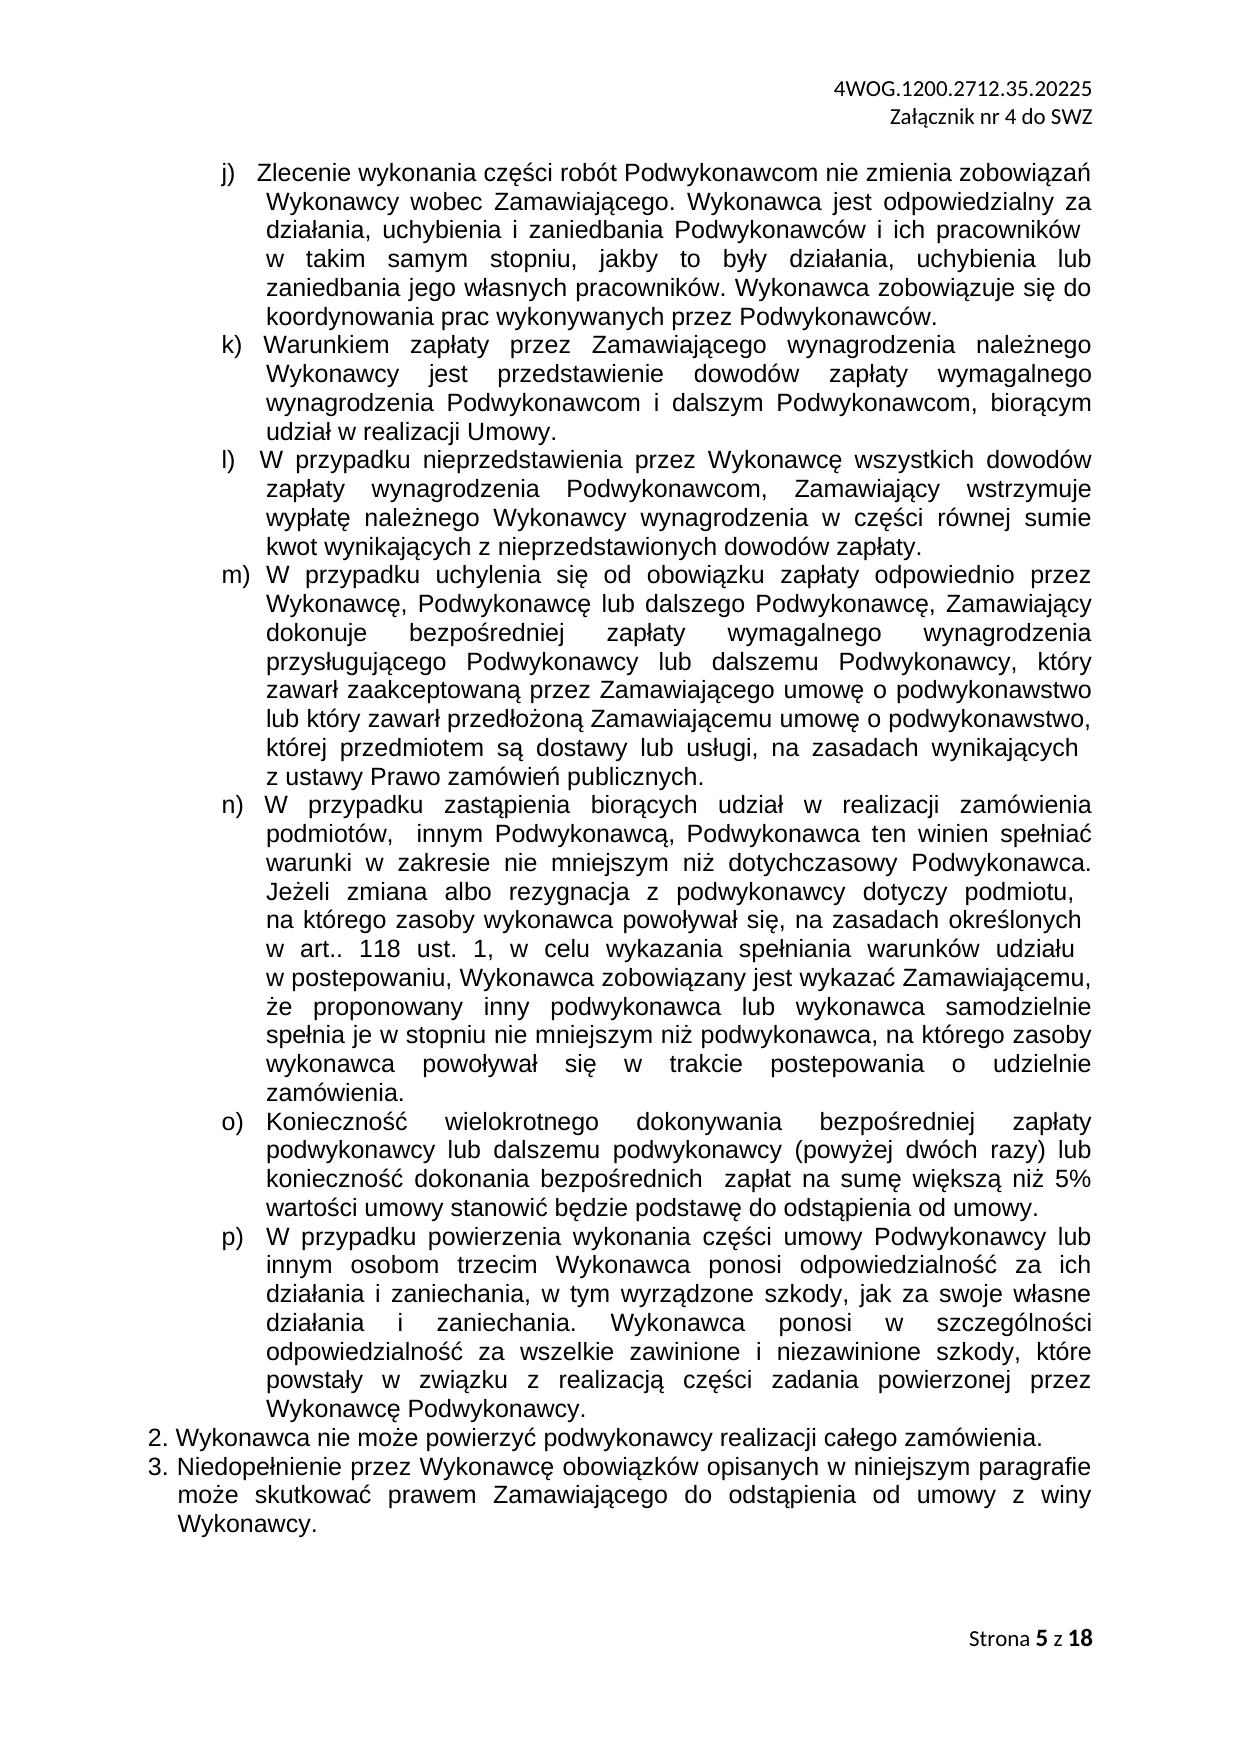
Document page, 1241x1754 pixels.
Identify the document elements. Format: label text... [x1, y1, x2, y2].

text o) Konieczność wielokrotnego dokonywania bezpośredniej zapłaty podwykonawcy lub dalszemu podwykonawcy (powyżej dwóch razy) lub konieczność dokonania bezpośrednich zapłat na sumę większą niż 5% wartości umowy stanowić będzie podstawę do odstąpienia od umowy. [221, 1107, 1093, 1222]
text 3. Niedopełnienie przez Wykonawcę obowiązków opisanych w niniejszym paragrafie może skutkować prawem Zamawiającego do odstąpienia od umowy z winy Wykonawcy. [148, 1452, 1093, 1538]
text p) W przypadku powierzenia wykonania części umowy Podwykonawcy lub innym osobom trzecim Wykonawca ponosi odpowiedzialność za ich działania i zaniechania, w tym wyrządzone szkody, jak za swoje własne działania i zaniechania. Wykonawca ponosi w szczególności odpowiedzialność za wszelkie zawinione i niezawinione szkody, które powstały w związku z realizacją części zadania powierzonej przez Wykonawcę Podwykonawcy. [221, 1222, 1093, 1423]
text k) Warunkiem zapłaty przez Zamawiającego wynagrodzenia należnego Wykonawcy jest przedstawienie dowodów zapłaty wymagalnego wynagrodzenia Podwykonawcom i dalszym Podwykonawcom, biorącym udział w realizacji Umowy. [221, 330, 1093, 445]
text n) W przypadku zastąpienia biorących udział w realizacji zamówienia podmiotów, innym Podwykonawcą, Podwykonawca ten winien spełniać warunki w zakresie nie mniejszym niż dotychczasowy Podwykonawca. Jeżeli zmiana albo rezygnacja z podwykonawcy dotyczy podmiotu, na którego zasoby wykonawca powoływał się, na zasadach określonych w art.. 118 ust. 1, w celu wykazania spełniania warunków udziału w postepowaniu, Wykonawca zobowiązany jest wykazać Zamawiającemu, że proponowany inny podwykonawca lub wykonawca samodzielnie spełnia je w stopniu nie mniejszym niż podwykonawca, na którego zasoby wykonawca powoływał się w trakcie postepowania o udzielnie zamówienia. [221, 790, 1093, 1107]
text 2. Wykonawca nie może powierzyć podwykonawcy realizacji całego zamówienia. [148, 1423, 1093, 1452]
text l) W przypadku nieprzedstawienia przez Wykonawcę wszystkich dowodów zapłaty wynagrodzenia Podwykonawcom, Zamawiający wstrzymuje wypłatę należnego Wykonawcy wynagrodzenia w części równej sumie kwot wynikających z nieprzedstawionych dowodów zapłaty. [221, 445, 1093, 560]
text m) W przypadku uchylenia się od obowiązku zapłaty odpowiednio przez Wykonawcę, Podwykonawcę lub dalszego Podwykonawcę, Zamawiający dokonuje bezpośredniej zapłaty wymagalnego wynagrodzenia przysługującego Podwykonawcy lub dalszemu Podwykonawcy, który zawarł zaakceptowaną przez Zamawiającego umowę o podwykonawstwo lub który zawarł przedłożoną Zamawiającemu umowę o podwykonawstwo, której przedmiotem są dostawy lub usługi, na zasadach wynikających z ustawy Prawo zamówień publicznych. [221, 560, 1093, 790]
text j) Zlecenie wykonania części robót Podwykonawcom nie zmienia zobowiązań Wykonawcy wobec Zamawiającego. Wykonawca jest odpowiedzialny za działania, uchybienia i zaniedbania Podwykonawców i ich pracowników w takim samym stopniu, jakby to były działania, uchybienia lub zaniedbania jego własnych pracowników. Wykonawca zobowiązuje się do koordynowania prac wykonywanych przez Podwykonawców. [221, 158, 1093, 330]
